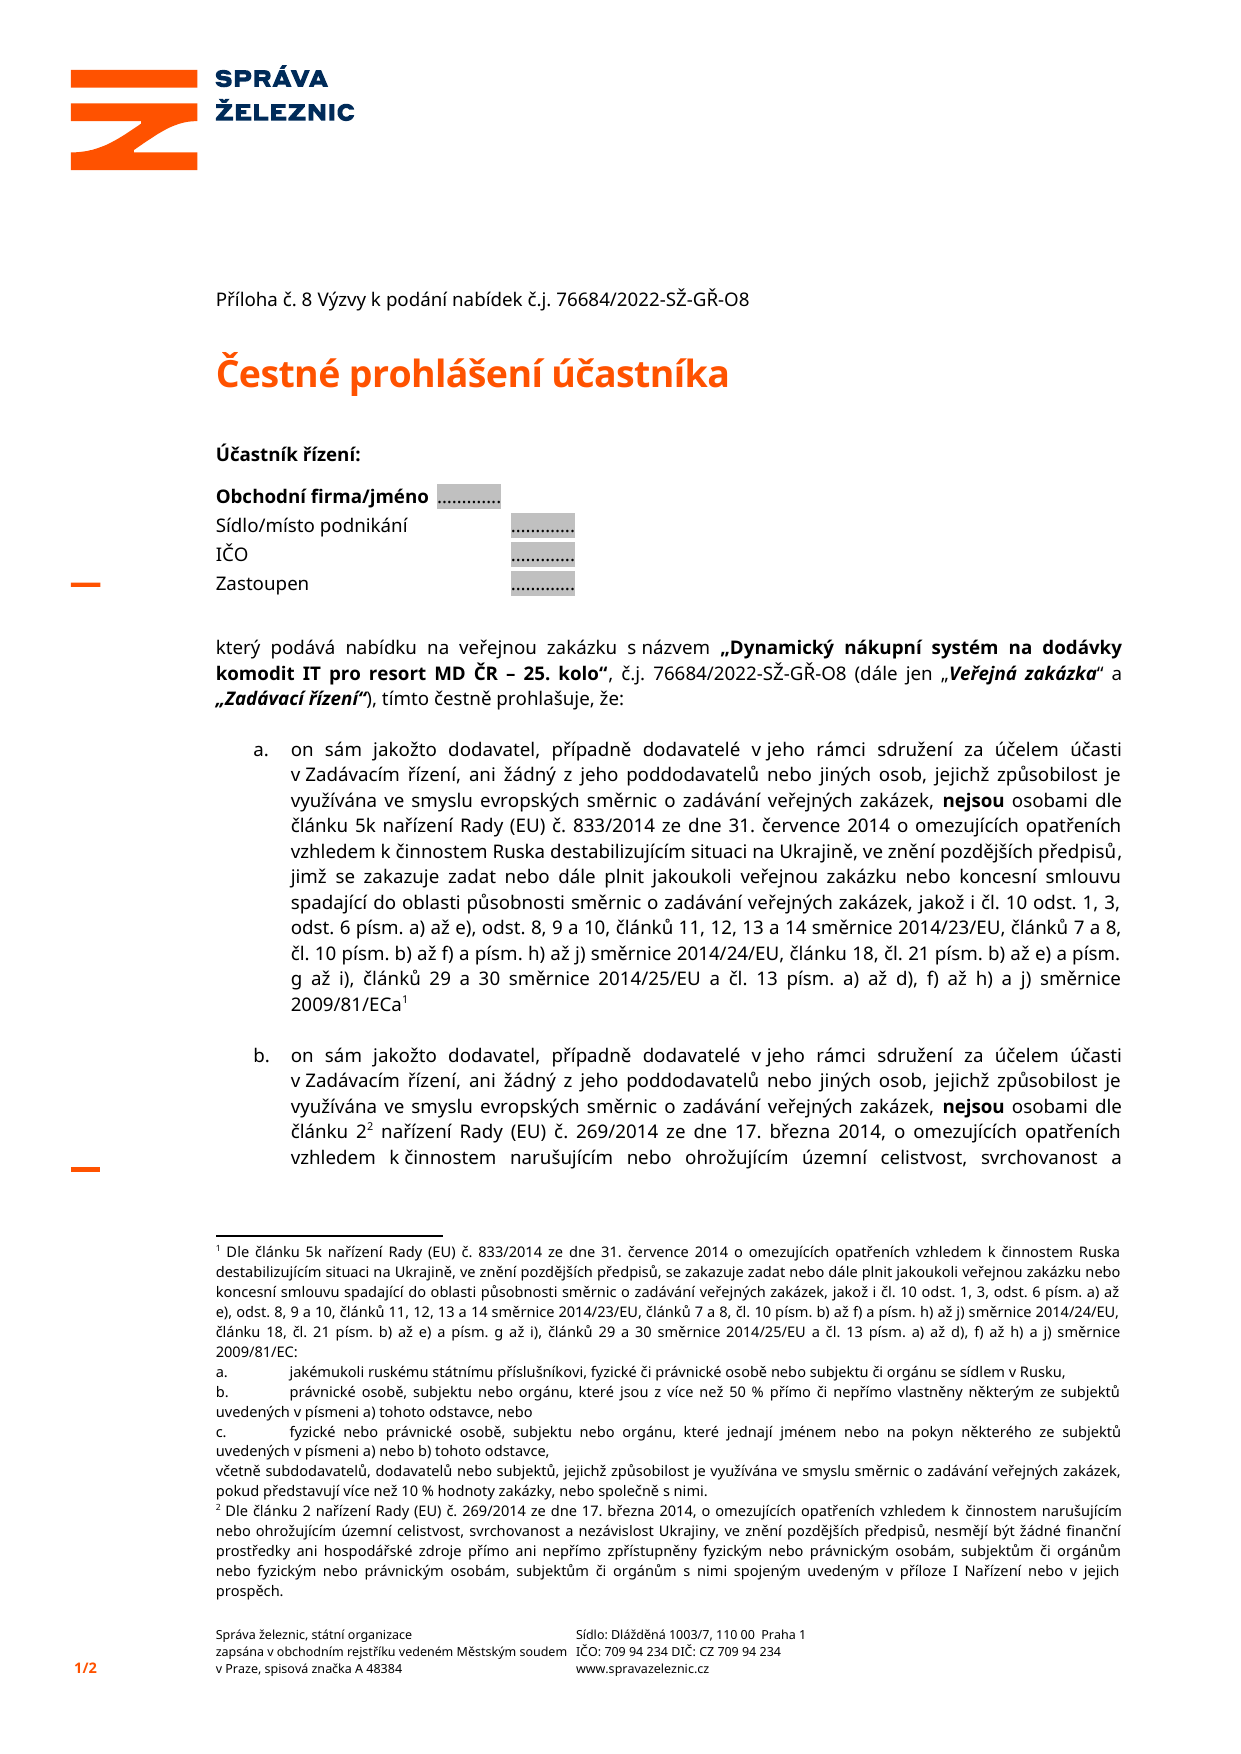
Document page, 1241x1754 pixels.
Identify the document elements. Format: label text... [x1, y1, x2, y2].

text Účastník řízení: [216, 437, 1122, 468]
text IČO …………. [216, 538, 1122, 567]
subtitle Čestné prohlášení účastníka [216, 347, 1122, 398]
list on sám jakožto dodavatel, případně dodavatelé v jeho rámci sdružení za účelem účasti v Zadávacím řízení, ani žádný z jeho poddodavatelů nebo jiných osob, jejichž způsobilost je využívána ve smyslu evropských směrnic o zadávání veřejných zakázek, nejsou osobami dle článku 2 nařízení Rady (EU) č. 269/2014 ze dne 17. března 2014, o omezujících opatřeních vzhledem k činnostem narušujícím nebo ohrožujícím územní celistvost, svrchovanost a nezávislost Ukrajiny, ve znění pozdějších předpisů, a dalších prováděcích předpisů k tomuto nařízení Rady (EU) č. 269/2014 (tzv. sankční seznamy). [253, 1042, 1122, 1170]
text Sídlo/místo podnikání …………. [216, 509, 1122, 538]
list on sám jakožto dodavatel, případně dodavatelé v jeho rámci sdružení za účelem účasti v Zadávacím řízení, ani žádný z jeho poddodavatelů nebo jiných osob, jejichž způsobilost je využívána ve smyslu evropských směrnic o zadávání veřejných zakázek, nejsou osobami dle článku 5k nařízení Rady (EU) č. 833/2014 ze dne 31. července 2014 o omezujících opatřeních vzhledem k činnostem Ruska destabilizujícím situaci na Ukrajině, ve znění pozdějších předpisů, jimž se zakazuje zadat nebo dále plnit jakoukoli veřejnou zakázku nebo koncesní smlouvu spadající do oblasti působnosti směrnic o zadávání veřejných zakázek, jakož i čl. 10 odst. 1, 3, odst. 6 písm. a) až e), odst. 8, 9 a 10, článků 11, 12, 13 a 14 směrnice 2014/23/EU, článků 7 a 8, čl. 10 písm. b) až f) a písm. h) až j) směrnice 2014/24/EU, článku 18, čl. 21 písm. b) až e) a písm. g až i), článků 29 a 30 směrnice 2014/25/EU a čl. 13 písm. a) až d), f) až h) a j) směrnice 2009/81/ECa [253, 736, 1122, 1017]
text Zastoupen …………. [216, 567, 1122, 596]
text Příloha č. 8 Výzvy k podání nabídek č.j. 76684/2022-SŽ-GŘ-O8 [216, 286, 1122, 311]
text který podává nabídku na veřejnou zakázku s názvem „Dynamický nákupní systém na dodávky komodit IT pro resort MD ČR – 25. kolo“, č.j. 76684/2022-SŽ-GŘ-O8 (dále jen „Veřejná zakázka“ a „Zadávací řízení“), tímto čestně prohlašuje, že: [216, 634, 1122, 711]
text Obchodní firma/jméno …………. [216, 481, 1122, 509]
